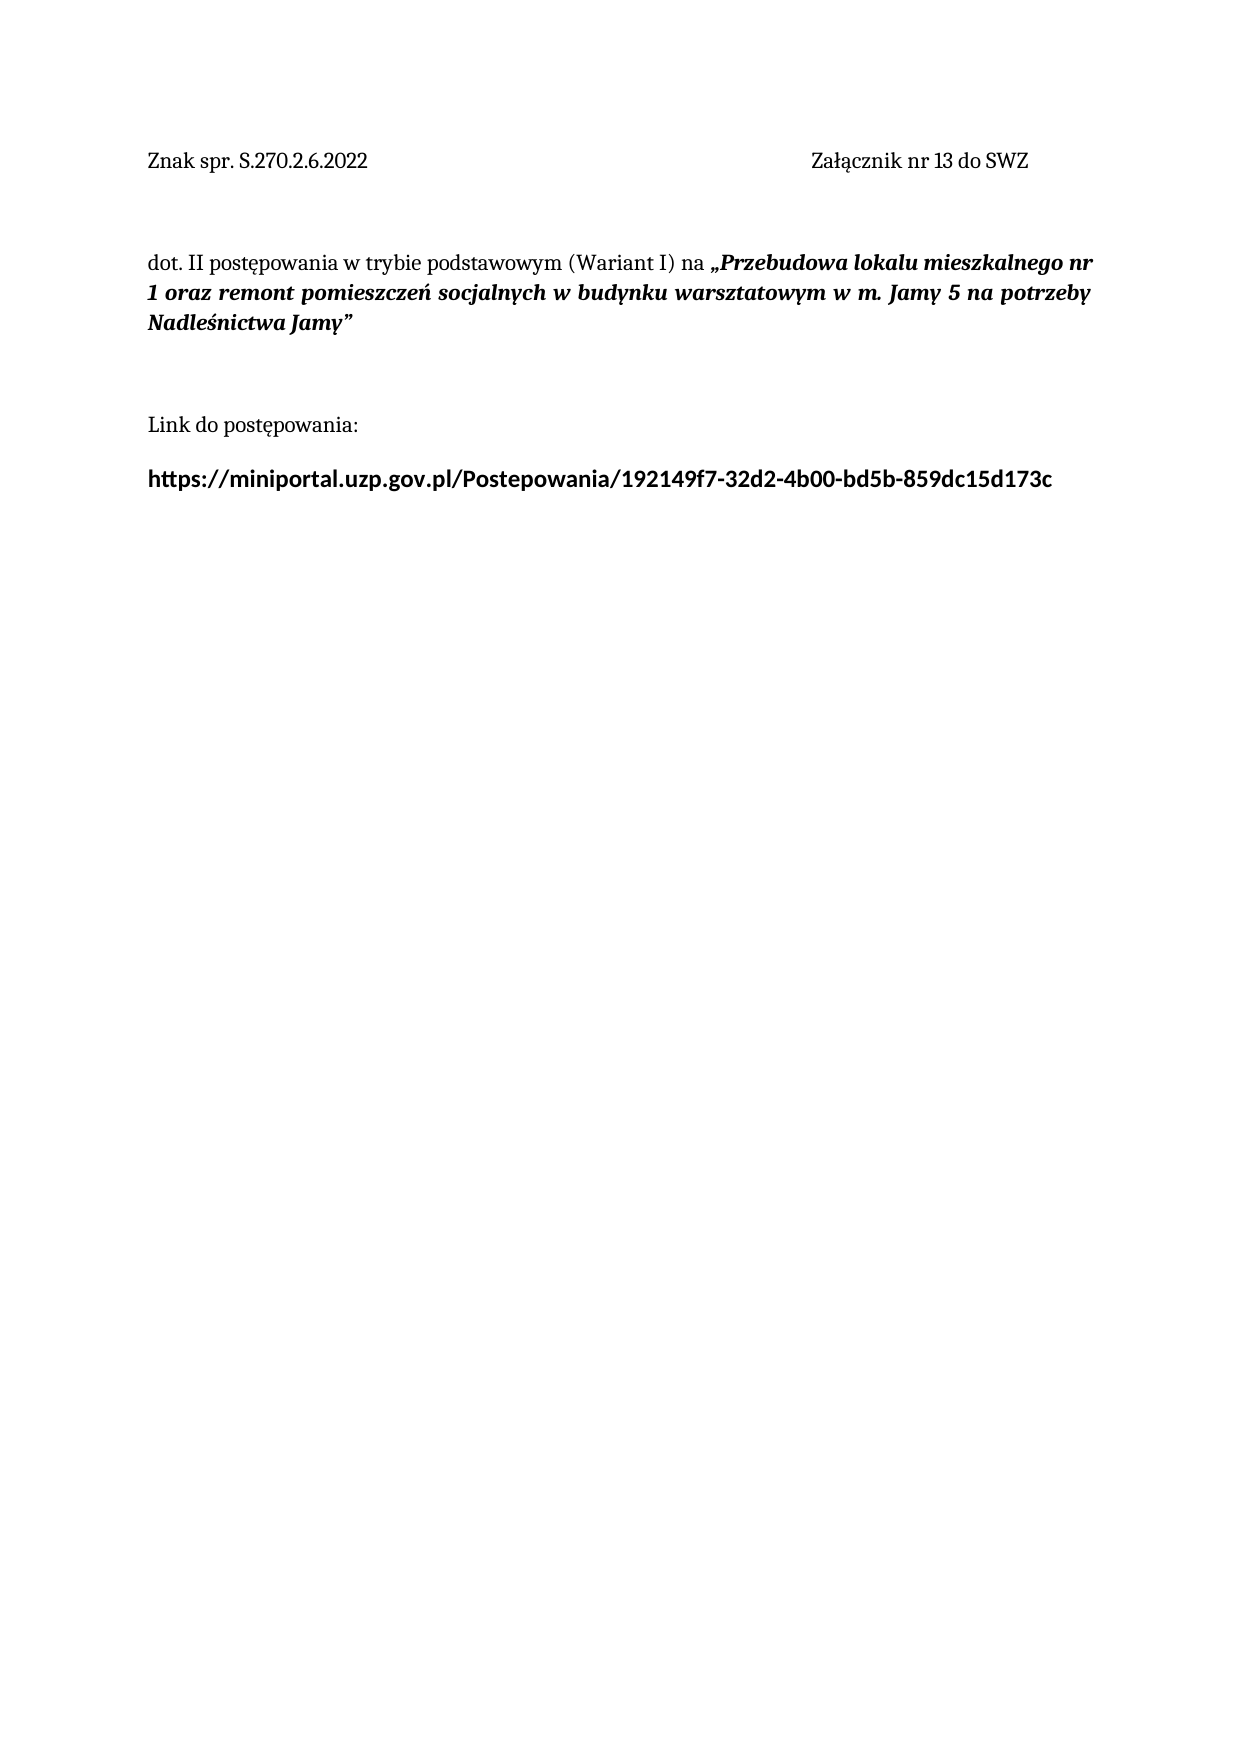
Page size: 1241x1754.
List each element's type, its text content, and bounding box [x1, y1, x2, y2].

text dot. II postępowania w trybie podstawowym (Wariant I) na „Przebudowa lokalu mieszkalnego nr 1 oraz remont pomieszczeń socjalnych w budynku warsztatowym w m. Jamy 5 na potrzeby Nadleśnictwa Jamy” [148, 250, 1093, 336]
text Link do postępowania: [148, 412, 1093, 438]
text https://miniportal.uzp.gov.pl/Postepowania/192149f7-32d2-4b00-bd5b-859dc15d173c [148, 463, 1093, 494]
text Znak spr. S.270.2.6.2022 Załącznik nr 13 do SWZ [148, 148, 1093, 174]
